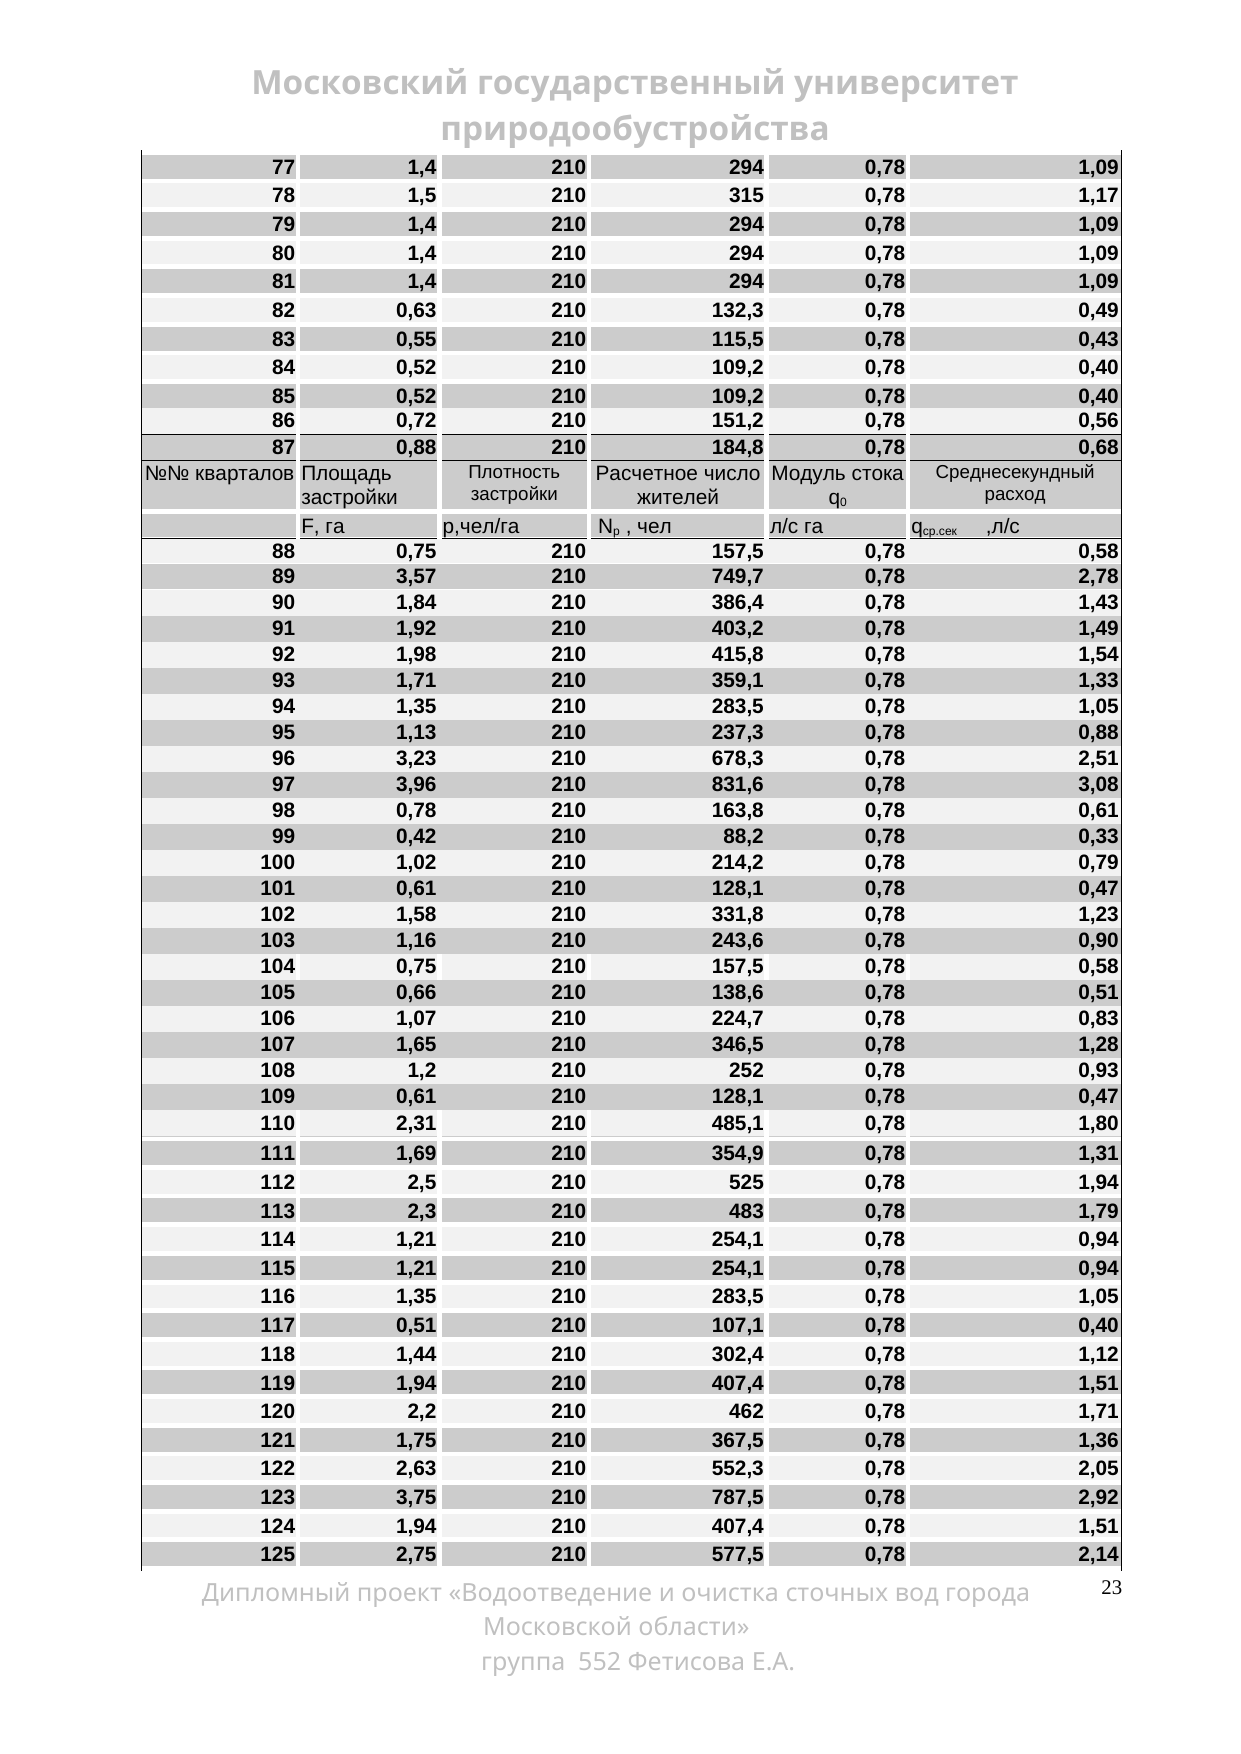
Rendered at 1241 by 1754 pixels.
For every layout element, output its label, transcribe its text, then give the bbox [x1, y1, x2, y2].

table_cell 210 [442, 183, 587, 207]
table_cell 99 [142, 824, 298, 850]
table_cell 1,80 [910, 1110, 1121, 1136]
table_cell 110 [142, 1110, 296, 1136]
table_cell 0,78 [769, 1514, 906, 1537]
table_cell 122 [142, 1456, 296, 1480]
table_cell 3,96 [298, 772, 439, 798]
table_cell 0,78 [769, 1285, 906, 1308]
table_cell 0,78 [767, 902, 908, 928]
table_cell 151,2 [591, 408, 764, 434]
table_cell 0,78 [767, 1032, 908, 1058]
table_cell 0,78 [767, 539, 908, 563]
table_cell 86 [142, 408, 296, 434]
table_cell 0,78 [769, 1485, 906, 1509]
table_cell 109,2 [591, 384, 764, 408]
table_cell 3,57 [298, 564, 439, 589]
table_cell 0,58 [908, 539, 1121, 563]
table_cell 0,78 [769, 1313, 906, 1337]
table_cell 0,78 [767, 694, 908, 720]
table_cell 0,78 [769, 384, 906, 408]
table_cell 112 [142, 1170, 296, 1194]
table_cell 237,3 [589, 720, 767, 746]
table_cell 0,78 [769, 355, 906, 379]
table_cell 210 [439, 539, 589, 563]
table_cell 552,3 [591, 1456, 764, 1480]
table_cell 1,71 [910, 1399, 1121, 1423]
table_cell 1,02 [298, 850, 439, 876]
table_cell 113 [142, 1198, 296, 1222]
table_cell 283,5 [589, 694, 767, 720]
table_cell 0,78 [769, 155, 906, 179]
table_cell 0,78 [767, 876, 908, 902]
table_cell 102 [142, 902, 298, 928]
table_cell 1,21 [300, 1256, 437, 1280]
table_cell 0,61 [908, 798, 1121, 824]
table_cell 210 [442, 1170, 587, 1194]
table_cell 210 [439, 876, 589, 902]
table_cell 525 [591, 1170, 764, 1194]
table_cell 210 [439, 564, 589, 589]
table_cell 210 [442, 1342, 587, 1366]
table_cell 2,14 [910, 1542, 1121, 1566]
table_cell 243,6 [589, 928, 767, 954]
table_cell 0,78 [767, 720, 908, 746]
table_cell 0,90 [908, 928, 1121, 954]
table_cell 0,83 [908, 1006, 1121, 1032]
table_cell 210 [442, 408, 587, 434]
table_cell 1,43 [908, 590, 1121, 616]
table_cell 1,4 [300, 155, 437, 179]
table_cell qср.сек ,л/с [910, 514, 1121, 537]
table_cell 2,31 [300, 1110, 437, 1136]
table_cell 1,31 [910, 1141, 1121, 1165]
table_cell 77 [142, 155, 296, 179]
table_cell 210 [439, 928, 589, 954]
table_cell 0,78 [769, 1141, 906, 1165]
table_cell 0,78 [769, 1198, 906, 1222]
table_cell 210 [442, 1542, 587, 1566]
table_cell 1,75 [300, 1428, 437, 1452]
table_cell 1,94 [300, 1514, 437, 1537]
table_cell 1,71 [298, 668, 439, 694]
table_cell 1,51 [910, 1370, 1121, 1394]
table_cell 106 [142, 1006, 298, 1032]
table_cell 0,78 [769, 1542, 906, 1566]
table_cell 0,78 [769, 1227, 906, 1251]
table_cell 118 [142, 1342, 296, 1366]
table_cell 120 [142, 1399, 296, 1423]
table_cell 0,93 [908, 1058, 1121, 1084]
table_cell 0,47 [908, 1084, 1121, 1110]
table_cell 210 [442, 1110, 587, 1136]
table_cell 210 [442, 384, 587, 408]
table_cell 84 [142, 355, 296, 379]
table_cell 163,8 [589, 798, 767, 824]
table_cell 407,4 [591, 1514, 764, 1537]
table_cell 831,6 [589, 772, 767, 798]
table_cell 0,78 [767, 616, 908, 642]
table_cell 1,07 [298, 1006, 439, 1032]
table_cell 210 [439, 642, 589, 668]
table_cell 0,52 [300, 384, 437, 408]
table_cell 1,65 [298, 1032, 439, 1058]
table_cell 1,58 [298, 902, 439, 928]
table_cell 0,78 [769, 212, 906, 236]
table_cell 90 [142, 590, 298, 616]
table_cell 1,79 [910, 1198, 1121, 1222]
table_cell 210 [442, 1198, 587, 1222]
table_cell 1,33 [908, 668, 1121, 694]
table_cell 0,78 [769, 183, 906, 207]
table_cell р,чел/га [442, 514, 587, 537]
table_cell 108 [142, 1058, 298, 1084]
table_cell 1,98 [298, 642, 439, 668]
table_cell 254,1 [591, 1256, 764, 1280]
table_cell Модуль стока q0 [769, 461, 906, 509]
table_cell 483 [591, 1198, 764, 1222]
table_cell 0,78 [767, 980, 908, 1006]
table_cell 302,4 [591, 1342, 764, 1366]
table_cell 0,55 [300, 327, 437, 351]
table_cell 403,2 [589, 616, 767, 642]
table_cell 678,3 [589, 746, 767, 772]
table_cell 105 [142, 980, 298, 1006]
table_cell 0,52 [300, 355, 437, 379]
table_cell 214,2 [589, 850, 767, 876]
table_cell 0,78 [769, 1428, 906, 1452]
table_cell 462 [591, 1399, 764, 1423]
table_cell 294 [591, 212, 764, 236]
table_cell 210 [442, 1141, 587, 1165]
table_cell 124 [142, 1514, 296, 1537]
table_cell 89 [142, 564, 298, 589]
table_cell 210 [439, 720, 589, 746]
table_cell 294 [591, 155, 764, 179]
table_cell 132,3 [591, 298, 764, 322]
table_cell 0,78 [767, 850, 908, 876]
table_cell 114 [142, 1227, 296, 1251]
table_cell 1,51 [910, 1514, 1121, 1537]
table_cell Nр , чел [591, 514, 764, 537]
table_cell 0,78 [769, 327, 906, 351]
table_cell 407,4 [591, 1370, 764, 1394]
table_cell 787,5 [591, 1485, 764, 1509]
table_cell 0,78 [769, 1399, 906, 1423]
table_cell 210 [439, 694, 589, 720]
table_cell 1,94 [910, 1170, 1121, 1194]
table_cell 0,56 [910, 408, 1121, 434]
table_cell 1,09 [910, 155, 1121, 179]
table_cell 210 [439, 772, 589, 798]
table_cell 2,78 [908, 564, 1121, 589]
table_cell 1,09 [910, 241, 1121, 264]
table_cell 0,78 [769, 298, 906, 322]
table_cell 210 [442, 355, 587, 379]
table_cell л/с га [769, 514, 906, 537]
table_cell 1,2 [298, 1058, 439, 1084]
table_cell 119 [142, 1370, 296, 1394]
table_cell 1,09 [910, 269, 1121, 293]
table_cell 2,75 [300, 1542, 437, 1566]
table_cell 101 [142, 876, 298, 902]
table_cell 346,5 [589, 1032, 767, 1058]
table_cell 111 [142, 1141, 296, 1165]
table_cell 3,75 [300, 1485, 437, 1509]
table_cell 95 [142, 720, 298, 746]
table_cell 2,2 [300, 1399, 437, 1423]
table_cell 0,94 [910, 1227, 1121, 1251]
table_cell 294 [591, 241, 764, 264]
table_cell 315 [591, 183, 764, 207]
table_cell 0,78 [767, 746, 908, 772]
table_cell 0,78 [767, 564, 908, 589]
table_cell 0,42 [298, 824, 439, 850]
table_cell 1,23 [908, 902, 1121, 928]
table_cell 81 [142, 269, 296, 293]
table_cell 210 [439, 590, 589, 616]
table_cell 0,40 [910, 384, 1121, 408]
table_cell 96 [142, 746, 298, 772]
table_cell 210 [442, 241, 587, 264]
table_cell 359,1 [589, 668, 767, 694]
table_cell 210 [442, 435, 587, 460]
table_cell 100 [142, 850, 298, 876]
table_cell 78 [142, 183, 296, 207]
table_cell 210 [439, 616, 589, 642]
table_cell 0,66 [298, 980, 439, 1006]
table_cell 92 [142, 642, 298, 668]
table_cell 97 [142, 772, 298, 798]
table_cell 0,61 [298, 876, 439, 902]
table_cell 210 [439, 902, 589, 928]
table_cell 117 [142, 1313, 296, 1337]
table_cell 1,84 [298, 590, 439, 616]
table_cell 210 [442, 1456, 587, 1480]
table_cell 0,78 [767, 772, 908, 798]
table_cell 0,51 [908, 980, 1121, 1006]
table_cell 0,61 [298, 1084, 439, 1110]
table_cell 1,92 [298, 616, 439, 642]
table_cell 0,78 [298, 798, 439, 824]
table_cell 210 [442, 1514, 587, 1537]
table_cell 1,35 [300, 1285, 437, 1308]
table_cell 0,49 [910, 298, 1121, 322]
table_cell 98 [142, 798, 298, 824]
table_cell 210 [442, 269, 587, 293]
table_cell 0,47 [908, 876, 1121, 902]
table_cell 210 [439, 1032, 589, 1058]
table_cell 0,78 [767, 590, 908, 616]
table_cell 0,78 [769, 435, 906, 460]
table_cell 2,3 [300, 1198, 437, 1222]
table_cell 1,13 [298, 720, 439, 746]
table_cell 0,79 [908, 850, 1121, 876]
table_cell 0,43 [910, 327, 1121, 351]
table_cell 0,78 [767, 642, 908, 668]
table_cell 128,1 [589, 876, 767, 902]
table_cell 94 [142, 694, 298, 720]
table_cell 79 [142, 212, 296, 236]
table_cell 0,68 [910, 435, 1121, 460]
table_cell 0,78 [769, 954, 906, 980]
table_cell 103 [142, 928, 298, 954]
table_cell 0,78 [767, 1006, 908, 1032]
table_cell 0,75 [298, 539, 439, 563]
table_cell 252 [589, 1058, 767, 1084]
table_cell 0,75 [300, 954, 437, 980]
table_cell 1,4 [300, 241, 437, 264]
table_cell 184,8 [591, 435, 764, 460]
table_cell 138,6 [589, 980, 767, 1006]
table_cell 0,78 [767, 668, 908, 694]
table_cell F, га [300, 514, 437, 537]
table_cell 210 [439, 1006, 589, 1032]
table_cell 107,1 [591, 1313, 764, 1337]
table_cell 2,51 [908, 746, 1121, 772]
table_cell 354,9 [591, 1141, 764, 1165]
table_cell 210 [442, 1485, 587, 1509]
table_cell 3,08 [908, 772, 1121, 798]
table_cell 0,58 [910, 954, 1121, 980]
table_cell 210 [442, 1313, 587, 1337]
table_cell 0,88 [300, 435, 437, 460]
table_cell 577,5 [591, 1542, 764, 1566]
table_cell 104 [142, 954, 296, 980]
table_cell 128,1 [589, 1084, 767, 1110]
table_cell 115,5 [591, 327, 764, 351]
table_cell 88 [142, 539, 298, 563]
table_cell 331,8 [589, 902, 767, 928]
table_cell 0,78 [769, 1370, 906, 1394]
table_cell 2,92 [910, 1485, 1121, 1509]
table_cell 1,35 [298, 694, 439, 720]
table_cell 123 [142, 1485, 296, 1509]
table_cell 88,2 [589, 824, 767, 850]
table_cell 224,7 [589, 1006, 767, 1032]
table_cell 210 [442, 1285, 587, 1308]
table_cell 485,1 [591, 1110, 764, 1136]
table_cell 210 [442, 327, 587, 351]
table_cell 1,4 [300, 212, 437, 236]
table_cell 1,49 [908, 616, 1121, 642]
table_cell 0,78 [769, 1256, 906, 1280]
table_cell 91 [142, 616, 298, 642]
table_cell 210 [442, 1428, 587, 1452]
table_cell 1,54 [908, 642, 1121, 668]
table_cell 386,4 [589, 590, 767, 616]
table_cell 1,05 [908, 694, 1121, 720]
table_cell Среднесекундный расход [910, 461, 1121, 509]
table_cell 0,78 [767, 1084, 908, 1110]
table_cell Плотность застройки [442, 461, 587, 509]
table_cell 157,5 [589, 539, 767, 563]
table_cell 749,7 [589, 564, 767, 589]
table_cell 1,69 [300, 1141, 437, 1165]
table_cell 2,5 [300, 1170, 437, 1194]
table_cell 2,63 [300, 1456, 437, 1480]
table_cell 0,78 [767, 824, 908, 850]
table_cell 1,09 [910, 212, 1121, 236]
table_cell 0,78 [769, 1456, 906, 1480]
table_cell 1,94 [300, 1370, 437, 1394]
table_cell 0,72 [300, 408, 437, 434]
table_cell 0,40 [910, 355, 1121, 379]
table_cell 109,2 [591, 355, 764, 379]
table_cell 210 [442, 1399, 587, 1423]
table_cell 210 [439, 980, 589, 1006]
table_cell 1,17 [910, 183, 1121, 207]
table_cell 116 [142, 1285, 296, 1308]
table_cell 1,21 [300, 1227, 437, 1251]
table_cell [142, 514, 296, 537]
table_cell 210 [439, 850, 589, 876]
table_cell 210 [442, 954, 587, 980]
table_cell 0,63 [300, 298, 437, 322]
table_cell 115 [142, 1256, 296, 1280]
table_cell 283,5 [591, 1285, 764, 1308]
table_cell 210 [442, 298, 587, 322]
table_cell 210 [439, 668, 589, 694]
table_cell №№ кварталов [142, 461, 296, 509]
table_cell 210 [442, 212, 587, 236]
table_cell 107 [142, 1032, 298, 1058]
table_cell 1,16 [298, 928, 439, 954]
table_cell 0,78 [767, 1058, 908, 1084]
table_cell 210 [442, 1370, 587, 1394]
table_cell 1,44 [300, 1342, 437, 1366]
table_cell 80 [142, 241, 296, 264]
table_cell 210 [442, 155, 587, 179]
table_cell 83 [142, 327, 296, 351]
table_cell 210 [439, 746, 589, 772]
table_cell 1,36 [910, 1428, 1121, 1452]
table_cell 0,94 [910, 1256, 1121, 1280]
table_cell 254,1 [591, 1227, 764, 1251]
table_cell 87 [142, 435, 296, 460]
table_cell 0,88 [908, 720, 1121, 746]
table_cell 109 [142, 1084, 298, 1110]
table_cell 0,78 [769, 1110, 906, 1136]
table_cell 1,05 [910, 1285, 1121, 1308]
table_cell 93 [142, 668, 298, 694]
table_cell 0,78 [767, 928, 908, 954]
table_cell 415,8 [589, 642, 767, 668]
table_cell 0,33 [908, 824, 1121, 850]
table_cell 210 [442, 1256, 587, 1280]
table_cell 1,5 [300, 183, 437, 207]
table_cell Расчетное число жителей [591, 461, 764, 509]
table_cell Площадь застройки [300, 461, 437, 509]
table_cell 0,78 [769, 269, 906, 293]
table_cell 157,5 [591, 954, 764, 980]
table_cell 0,78 [769, 1170, 906, 1194]
table_cell 294 [591, 269, 764, 293]
table_cell 2,05 [910, 1456, 1121, 1480]
table_cell 3,23 [298, 746, 439, 772]
table_cell 210 [439, 824, 589, 850]
table_cell 210 [439, 798, 589, 824]
table_cell 1,12 [910, 1342, 1121, 1366]
table_cell 1,4 [300, 269, 437, 293]
table_cell 121 [142, 1428, 296, 1452]
table_cell 125 [142, 1542, 296, 1566]
table_cell 0,51 [300, 1313, 437, 1337]
table_cell 210 [439, 1084, 589, 1110]
table_cell 85 [142, 384, 296, 408]
table_cell 367,5 [591, 1428, 764, 1452]
table_cell 0,78 [767, 798, 908, 824]
table_cell 0,78 [769, 408, 906, 434]
table_cell 0,78 [769, 241, 906, 264]
table_cell 210 [439, 1058, 589, 1084]
table_cell 82 [142, 298, 296, 322]
table_cell 210 [442, 1227, 587, 1251]
table_cell 0,40 [910, 1313, 1121, 1337]
table_cell 0,78 [769, 1342, 906, 1366]
table_cell 1,28 [908, 1032, 1121, 1058]
